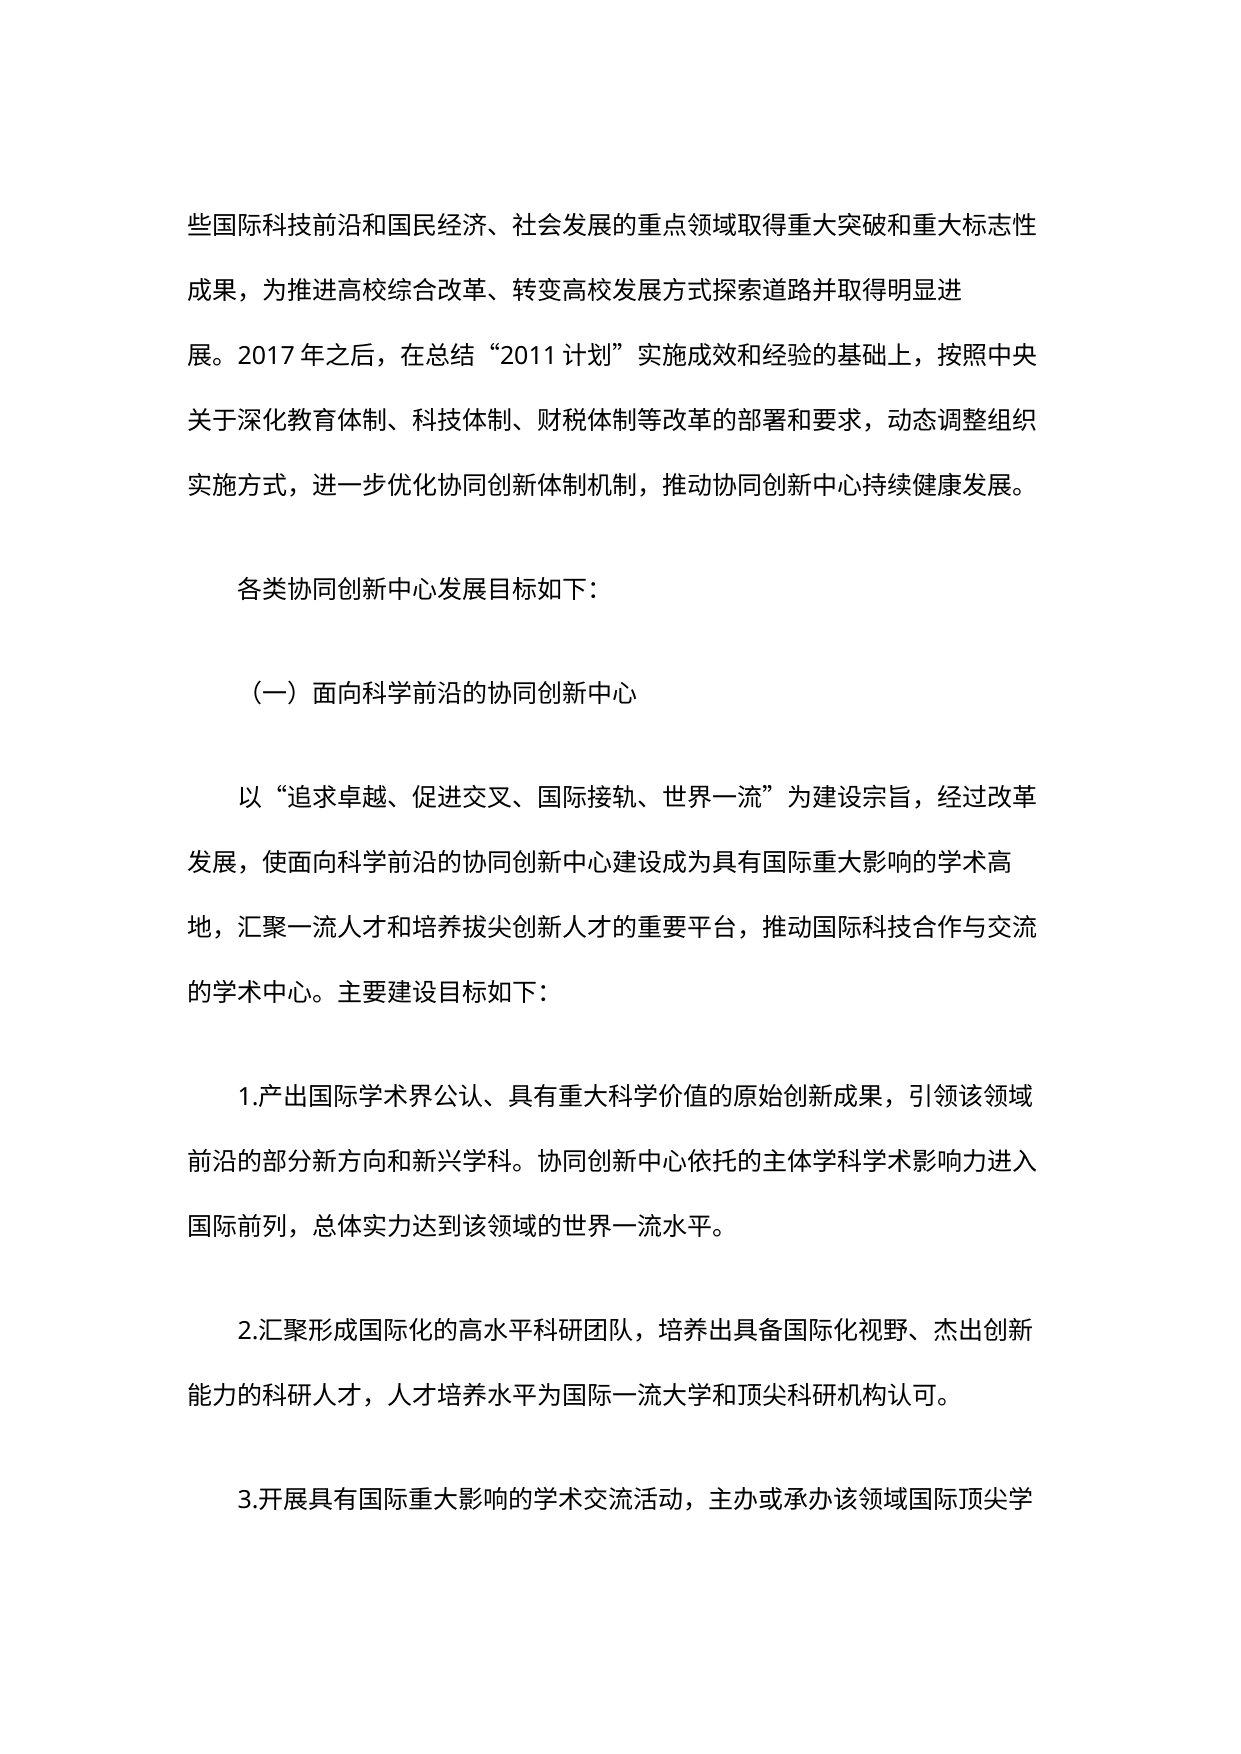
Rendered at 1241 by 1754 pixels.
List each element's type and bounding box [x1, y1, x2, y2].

table_header [188, 162, 1053, 1531]
